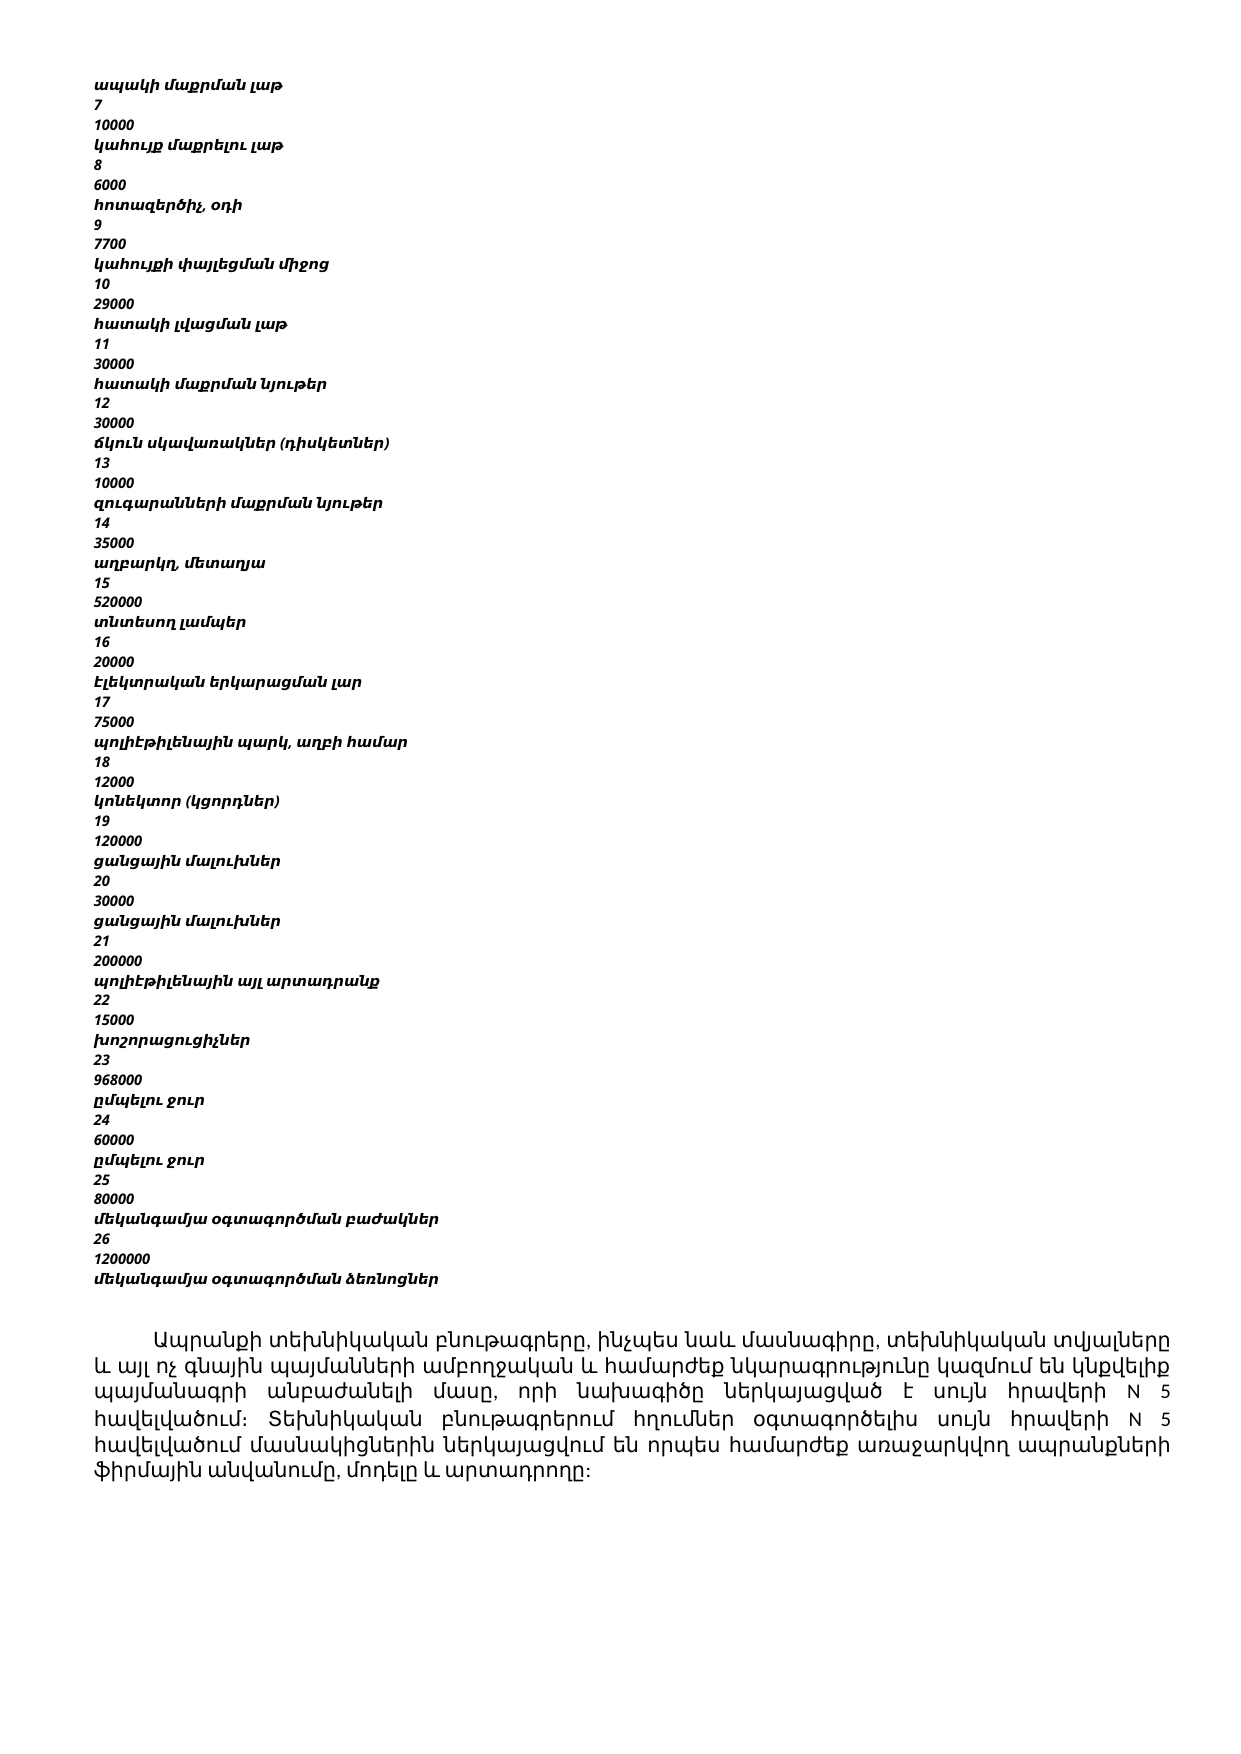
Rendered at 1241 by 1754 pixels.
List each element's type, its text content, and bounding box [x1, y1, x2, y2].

text Ապրանքի տեխնիկական բնութագրերը, ինչպես նաև մասնագիրը, տեխնիկական տվյալները և այլ ոչ գնային պայմանների ամբողջական և համարժեք նկարագրությունը կազմում են կնքվելիք պայմանագրի անբաժանելի մասը, որի նախագիծը ներկայացված է սույն հրավերի N 5 հավելվածում։ Տեխնիկական բնութագրերում հղումներ օգտագործելիս սույն հրավերի N 5 հավելվածում մասնակիցներին ներկայացվում են որպես համարժեք առաջարկվող ապրանքների ֆիրմային անվանումը, մոդելը և արտադրողը: [94, 1328, 1171, 1483]
